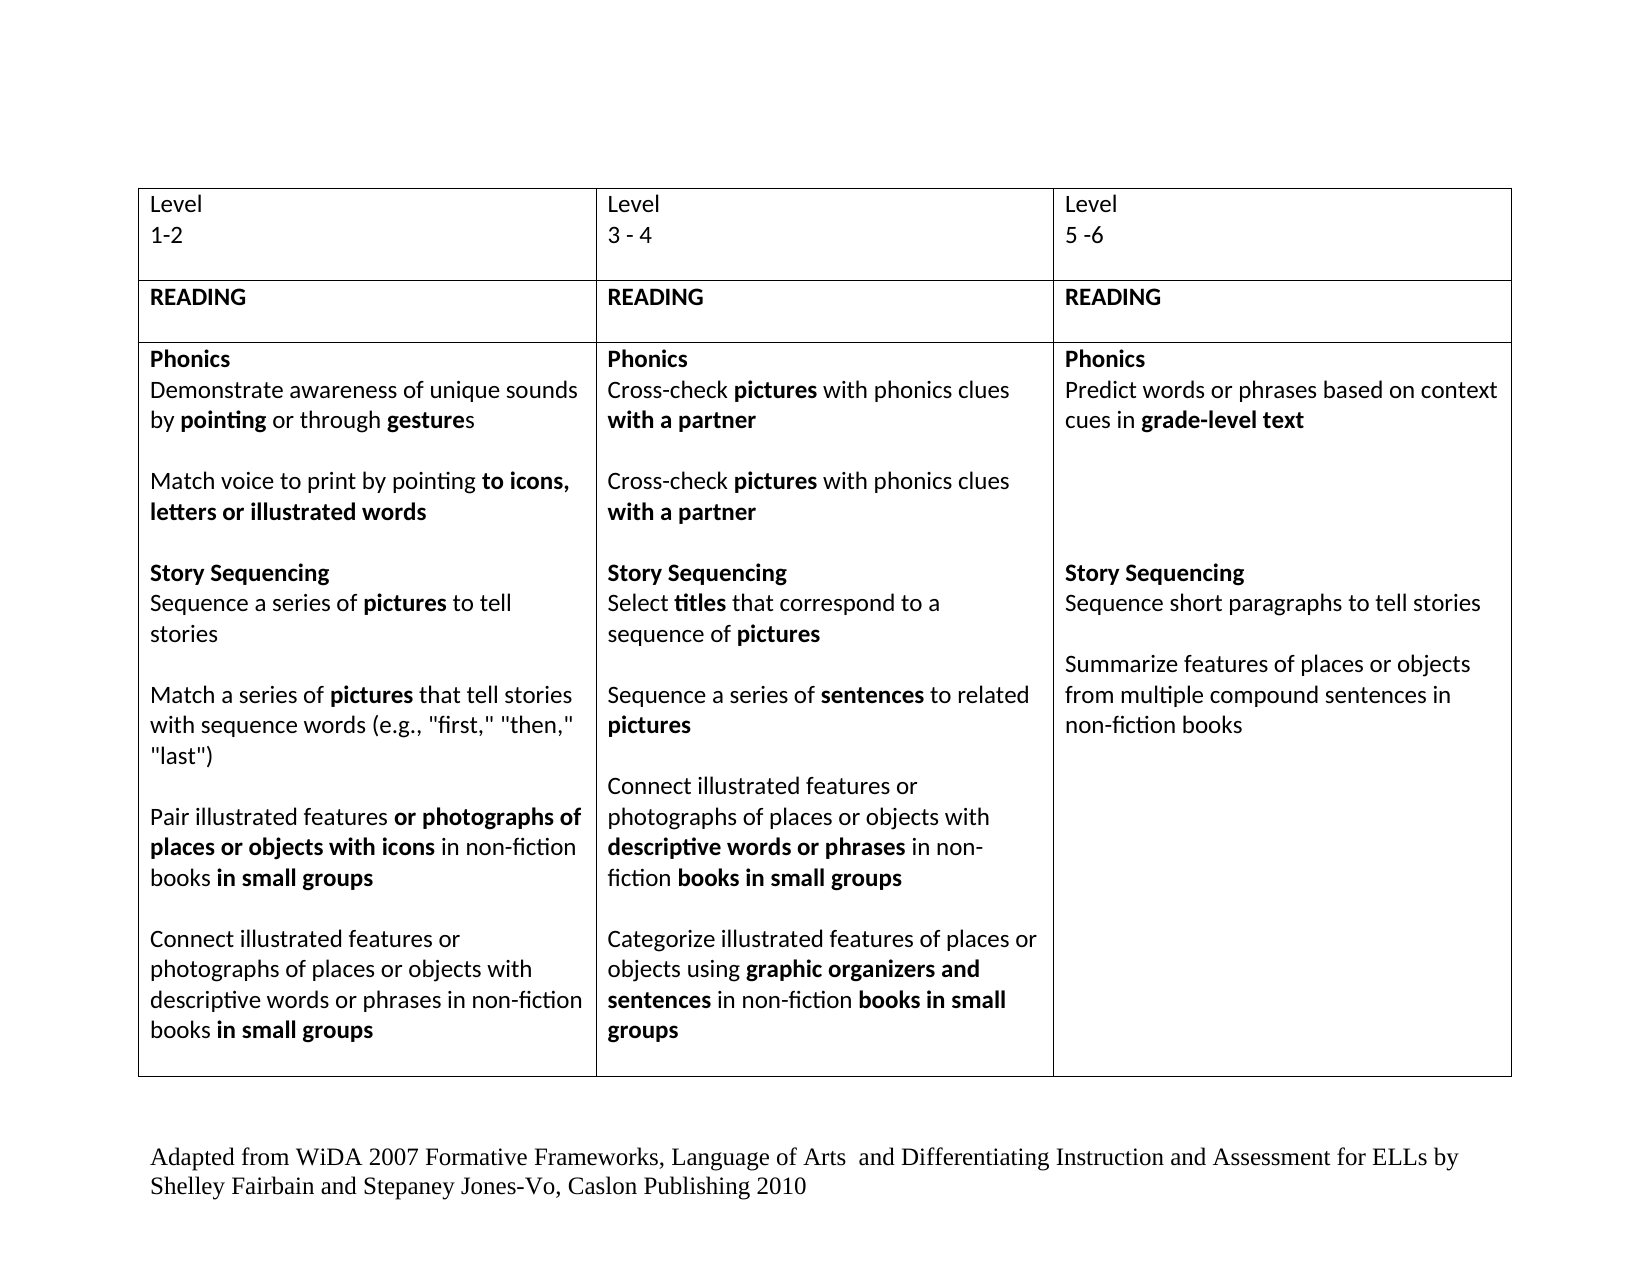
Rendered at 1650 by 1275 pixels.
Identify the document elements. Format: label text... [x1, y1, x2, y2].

table_header Level 1-2 [139, 189, 596, 280]
table_header Level 3 - 4 [597, 189, 1053, 280]
table_cell Reading [1054, 281, 1511, 342]
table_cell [1054, 343, 1511, 1076]
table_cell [597, 343, 1053, 1076]
table_header Level 5 -6 [1054, 189, 1511, 280]
table_cell Reading [139, 281, 596, 342]
table_cell Reading [597, 281, 1053, 342]
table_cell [139, 343, 596, 1076]
